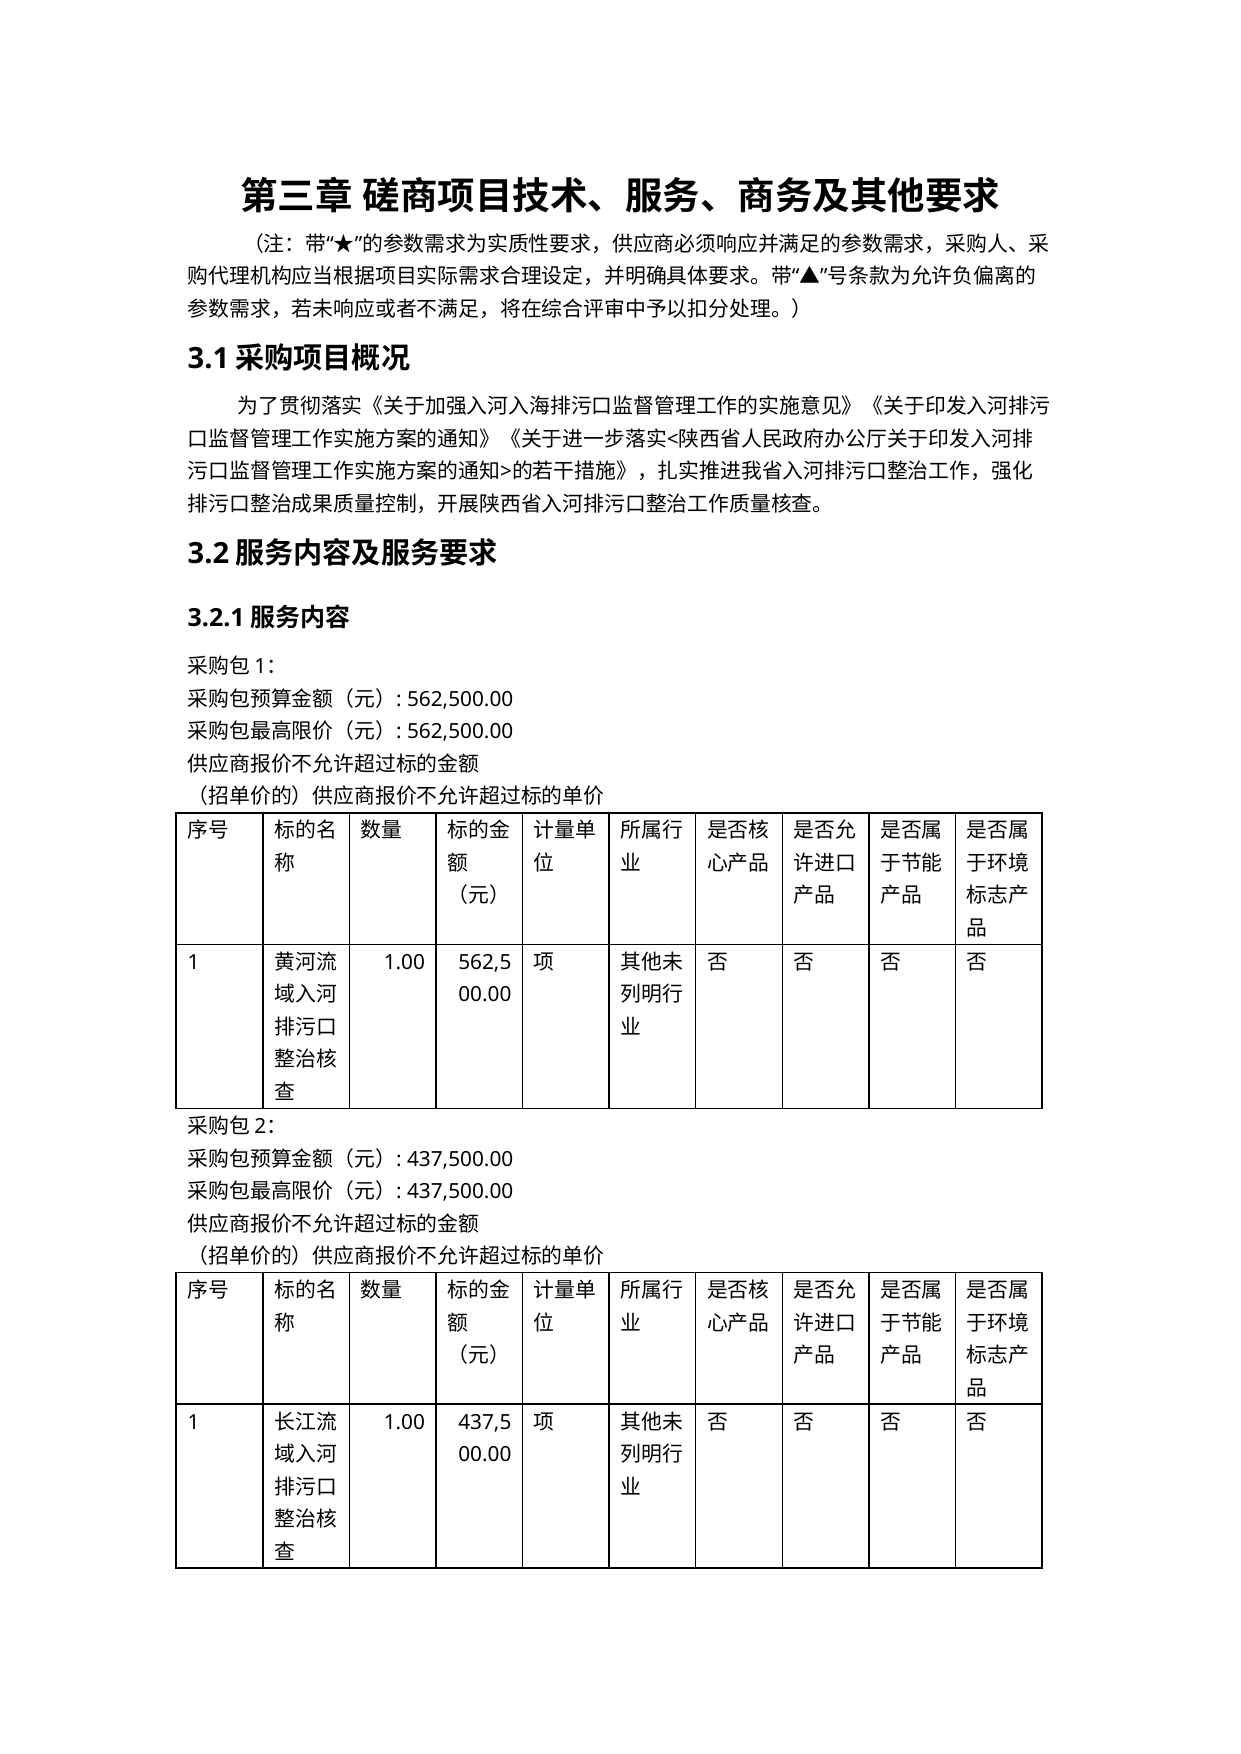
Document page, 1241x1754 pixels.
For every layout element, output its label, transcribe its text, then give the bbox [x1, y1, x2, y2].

text （注：带“★”的参数需求为实质性要求，供应商必须响应并满足的参数需求，采购人、采购代理机构应当根据项目实际需求合理设定，并明确具体要求。带“▲”号条款为允许负偏离的参数需求，若未响应或者不满足，将在综合评审中予以扣分处理。） [187, 227, 1053, 324]
table_header 计量单位 [523, 814, 608, 943]
table_header 是否核心产品 [696, 814, 782, 943]
text 采购包预算金额（元）: 437,500.00 [187, 1142, 1053, 1174]
table_cell 否 [696, 945, 782, 1108]
table_cell 1 [177, 1405, 262, 1567]
table_cell 1.00 [350, 945, 435, 1108]
table_cell 黄河流域入河排污口整治核查 [264, 945, 349, 1108]
table_cell 否 [956, 945, 1041, 1108]
table_cell 其他未列明行业 [610, 945, 695, 1108]
table_header 标的金额 （元） [437, 1273, 522, 1403]
table_cell 项 [523, 1405, 608, 1567]
table_cell 其他未列明行业 [610, 1405, 695, 1567]
table_header 标的金额 （元） [437, 814, 522, 943]
table_cell 1 [177, 945, 262, 1108]
table_header 是否属于节能产品 [870, 1273, 955, 1403]
text 供应商报价不允许超过标的金额 [187, 747, 1053, 779]
table_header 是否核心产品 [696, 1273, 782, 1403]
table_header 是否属于环境标志产品 [956, 814, 1041, 943]
table_cell 否 [696, 1405, 782, 1567]
table_header 数量 [350, 814, 435, 943]
text 采购包1： [187, 649, 1053, 682]
table_header 计量单位 [523, 1273, 608, 1403]
table_header 是否允许进口产品 [783, 1273, 868, 1403]
text 3.2.1服务内容 [187, 584, 1053, 649]
table_header 是否属于节能产品 [870, 814, 955, 943]
table_cell 否 [870, 945, 955, 1108]
table_header 序号 [177, 1273, 262, 1403]
table_cell 否 [956, 1405, 1041, 1567]
text 供应商报价不允许超过标的金额 [187, 1207, 1053, 1239]
text 采购包2： [187, 1109, 1053, 1142]
table_cell 否 [783, 945, 868, 1108]
text 3.1采购项目概况 [187, 324, 1053, 389]
text 3.2服务内容及服务要求 [187, 519, 1053, 584]
text （招单价的）供应商报价不允许超过标的单价 [187, 779, 1053, 812]
table_cell 437,500.00 [437, 1405, 522, 1567]
text 第三章 磋商项目技术、服务、商务及其他要求 [187, 162, 1053, 227]
table_header 是否属于环境标志产品 [956, 1273, 1041, 1403]
table_header 标的名称 [264, 814, 349, 943]
table_cell 562,500.00 [437, 945, 522, 1108]
table_cell 否 [870, 1405, 955, 1567]
table_cell 长江流域入河排污口整治核查 [264, 1405, 349, 1567]
table_header 所属行业 [610, 814, 695, 943]
table_cell 1.00 [350, 1405, 435, 1567]
text 采购包最高限价（元）: 437,500.00 [187, 1174, 1053, 1207]
table_header 所属行业 [610, 1273, 695, 1403]
text 采购包预算金额（元）: 562,500.00 [187, 682, 1053, 714]
table_cell 否 [783, 1405, 868, 1567]
table_cell 项 [523, 945, 608, 1108]
table_header 标的名称 [264, 1273, 349, 1403]
table_header 是否允许进口产品 [783, 814, 868, 943]
table_header 序号 [177, 814, 262, 943]
text 采购包最高限价（元）: 562,500.00 [187, 714, 1053, 747]
text （招单价的）供应商报价不允许超过标的单价 [187, 1239, 1053, 1272]
table_header 数量 [350, 1273, 435, 1403]
text 为了贯彻落实《关于加强入河入海排污口监督管理工作的实施意见》《关于印发入河排污口监督管理工作实施方案的通知》《关于进一步落实<陕西省人民政府办公厅关于印发入河排污口监督管理工作实施方案的通知>的若干措施》，扎实推进我省入河排污口整治工作，强化排污口整治成果质量控制，开展陕西省入河排污口整治工作质量核查。 [187, 389, 1053, 519]
